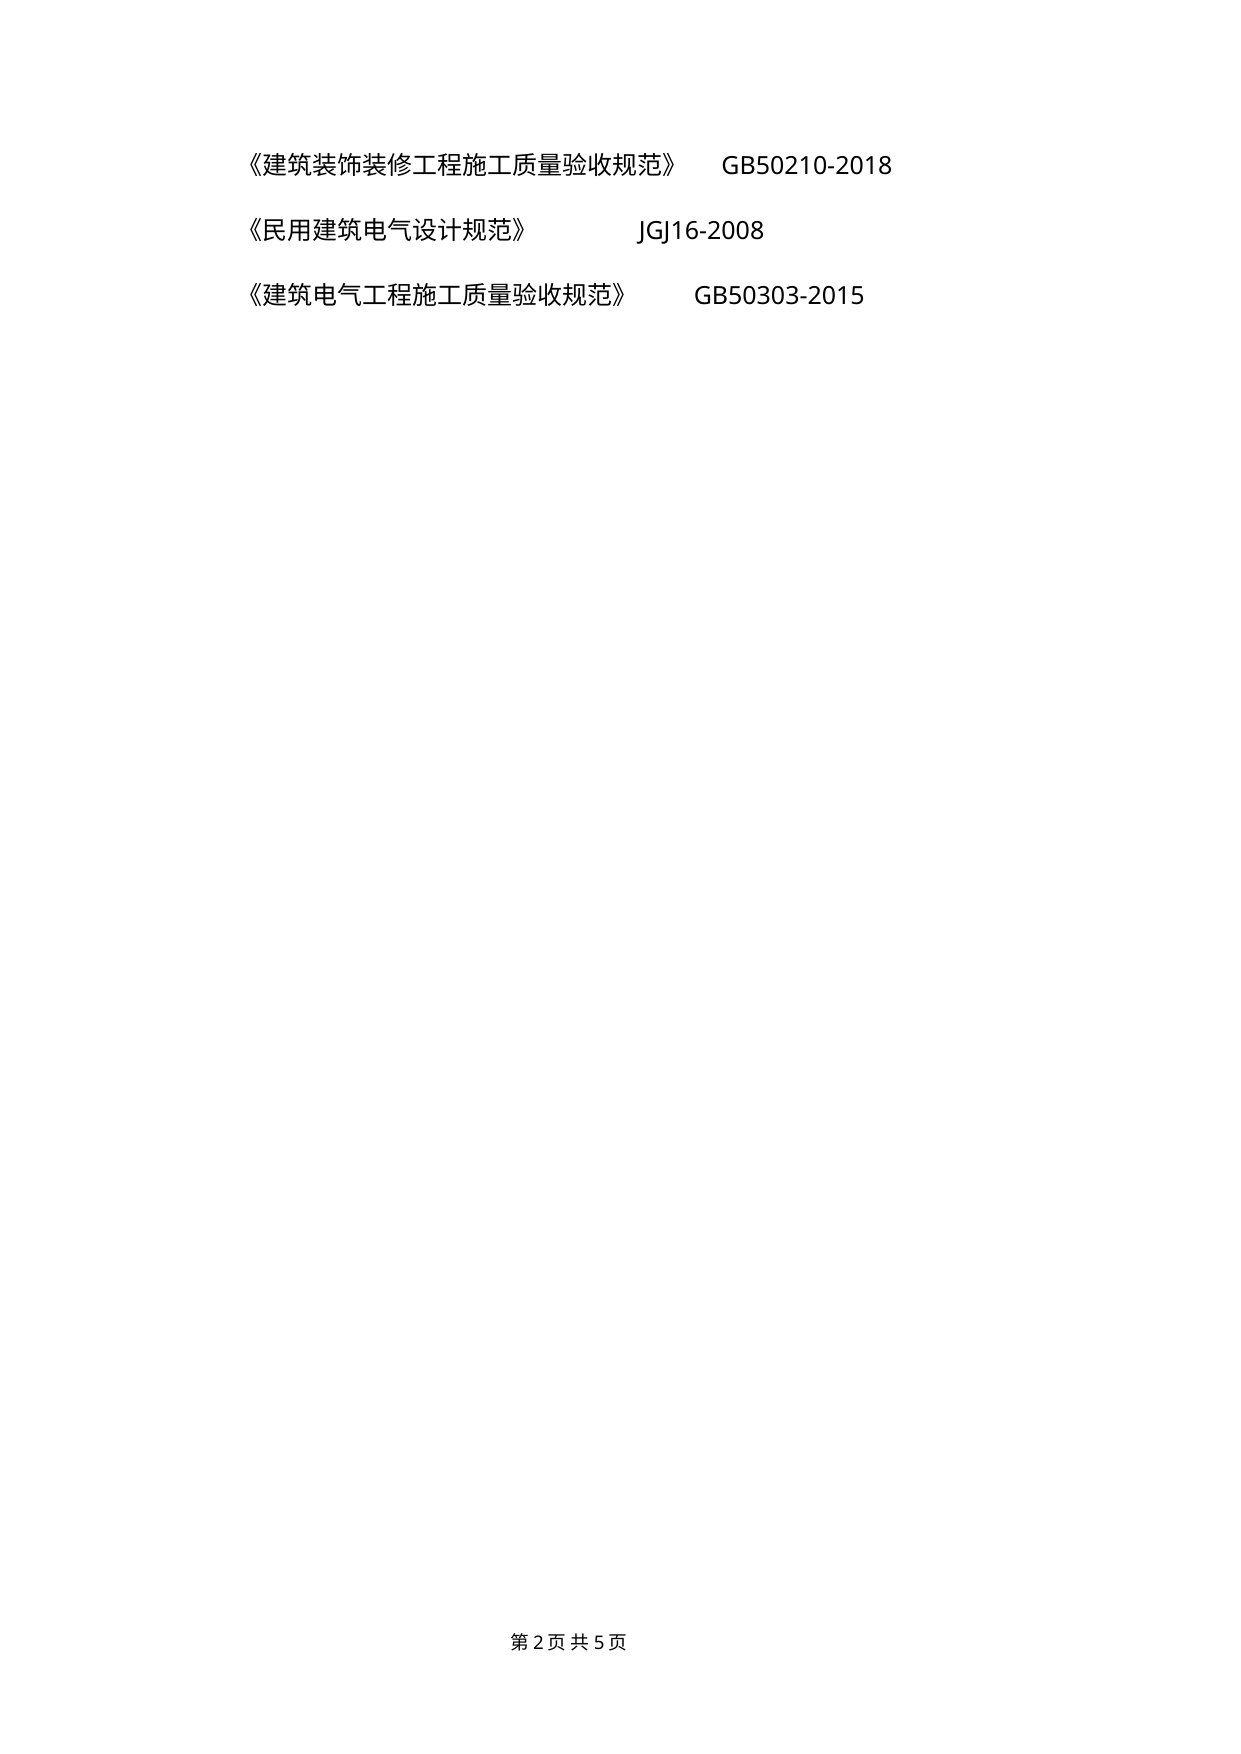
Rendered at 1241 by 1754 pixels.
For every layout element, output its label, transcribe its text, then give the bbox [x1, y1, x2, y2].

text 《民用建筑电气设计规范》 JGJ16-2008 [187, 196, 1053, 261]
text 《建筑装饰装修工程施工质量验收规范》 GB50210-2018 [187, 131, 1053, 196]
text 《建筑电气工程施工质量验收规范》 GB50303-2015 [187, 261, 1053, 326]
